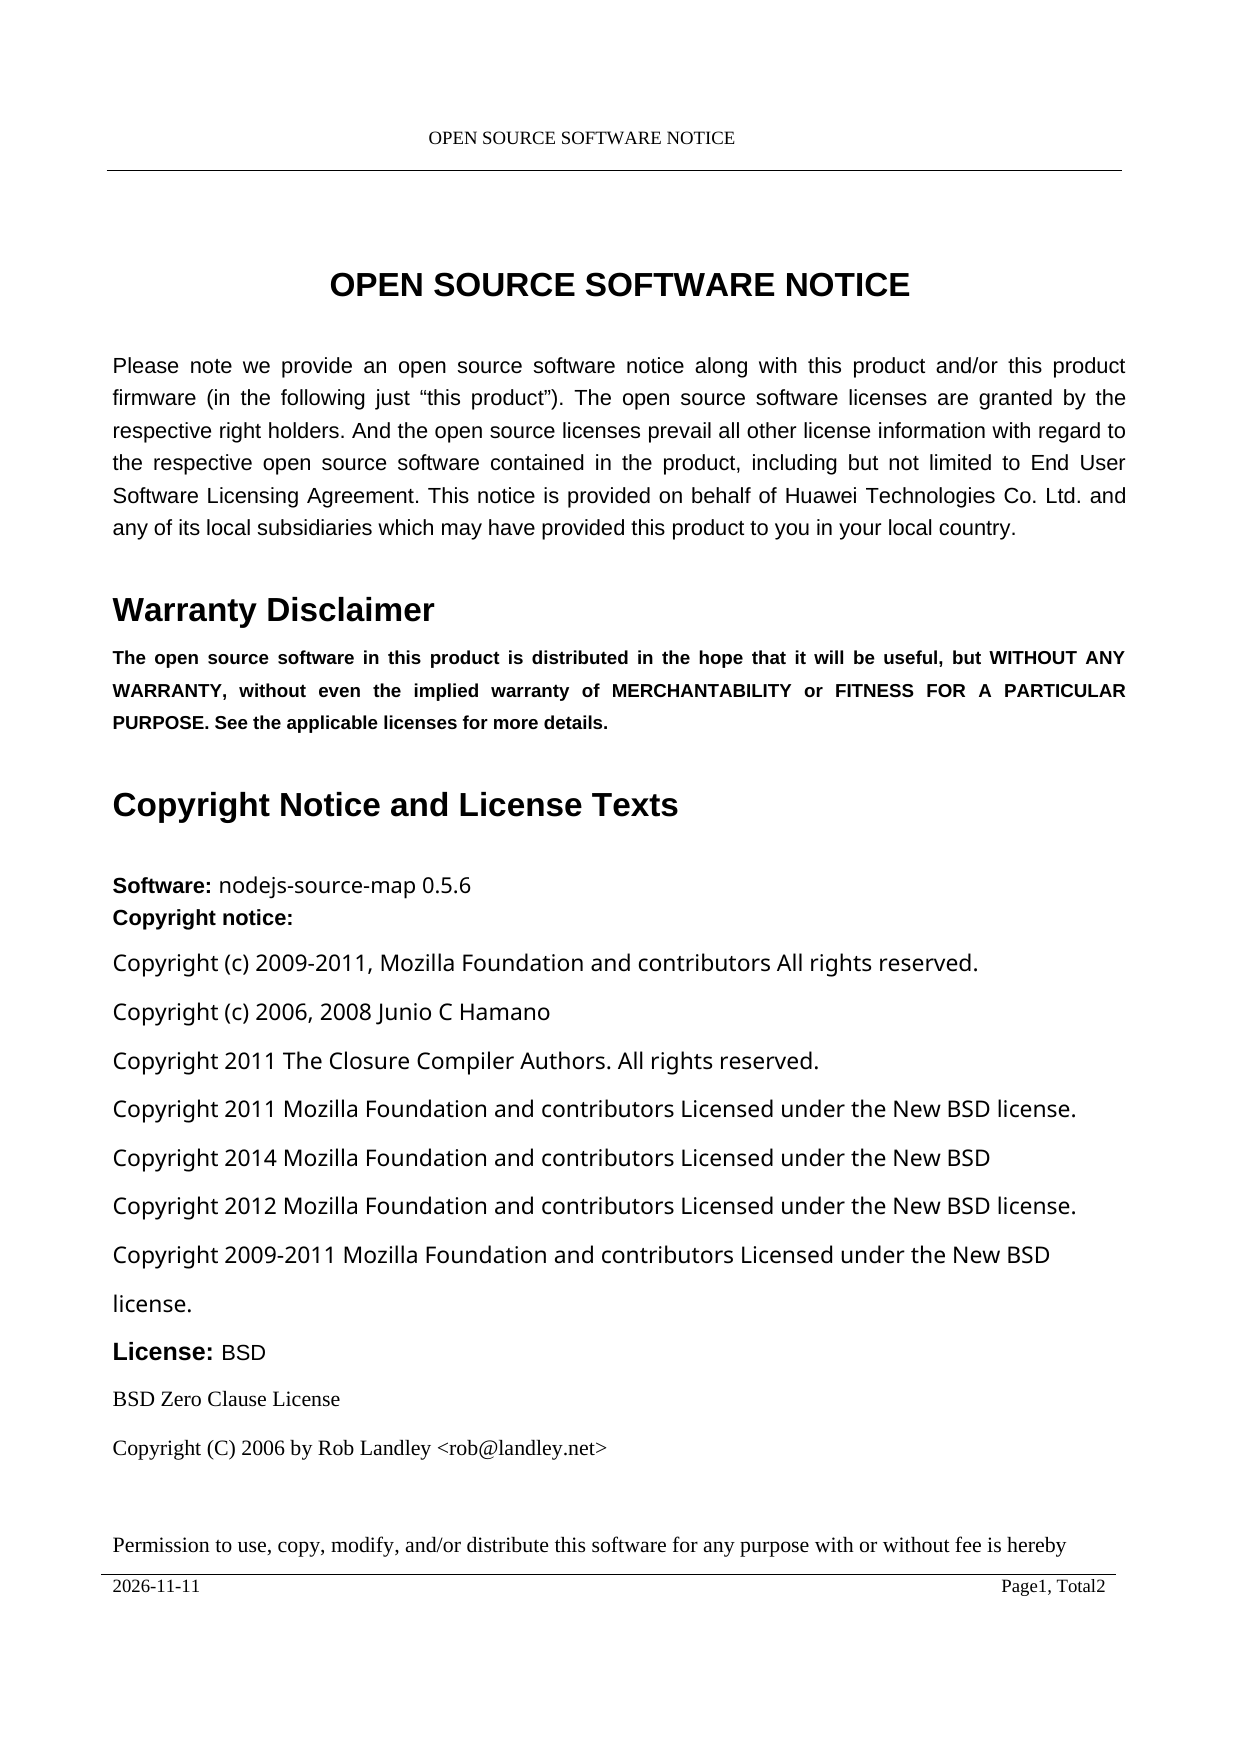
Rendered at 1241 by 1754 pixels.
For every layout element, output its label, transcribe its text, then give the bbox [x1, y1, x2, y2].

text Copyright Notice and License Texts [112, 771, 1128, 836]
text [112, 1382, 1128, 1561]
text Please note we provide an open source software notice along with this product and/or this product firmware (in the following just “this product”). The open source software licenses are granted by the respective right holders. And the open source licenses prevail all other license information with regard to the respective open source software contained in the product, including but not limited to End User Software Licensing Agreement. This notice is provided on behalf of Huawei Technologies Co. Ltd. and any of its local subsidiaries which may have provided this product to you in your local country. [112, 349, 1128, 544]
text Copyright notice: [112, 901, 1128, 934]
text Warranty Disclaimer [112, 576, 1128, 641]
text OPEN SOURCE SOFTWARE NOTICE [112, 251, 1128, 316]
text Copyright (c) 2009-2011, Mozilla Foundation and contributors All rights reserved. Copyright (c) 2006, 2008 Junio C Hamano Copyright 2011 The Closure Compiler Authors. All rights reserved. Copyright 2011 Mozilla Foundation and contributors Licensed under the New BSD license. Copyright 2014 Mozilla Foundation and contributors Licensed under the New BSD [112, 947, 1128, 1174]
text The open source software in this product is distributed in the hope that it will be useful, but WITHOUT ANY WARRANTY, without even the implied warranty of MERCHANTABILITY or FITNESS FOR A PARTICULAR PURPOSE. See the applicable licenses for more details. [112, 641, 1128, 739]
text License: BSD [112, 1335, 1128, 1368]
text Software: nodejs-source-map 0.5.6 [112, 869, 1128, 901]
text Copyright 2012 Mozilla Foundation and contributors Licensed under the New BSD license. Copyright 2009-2011 Mozilla Foundation and contributors Licensed under the New BSD license. [112, 1190, 1128, 1320]
